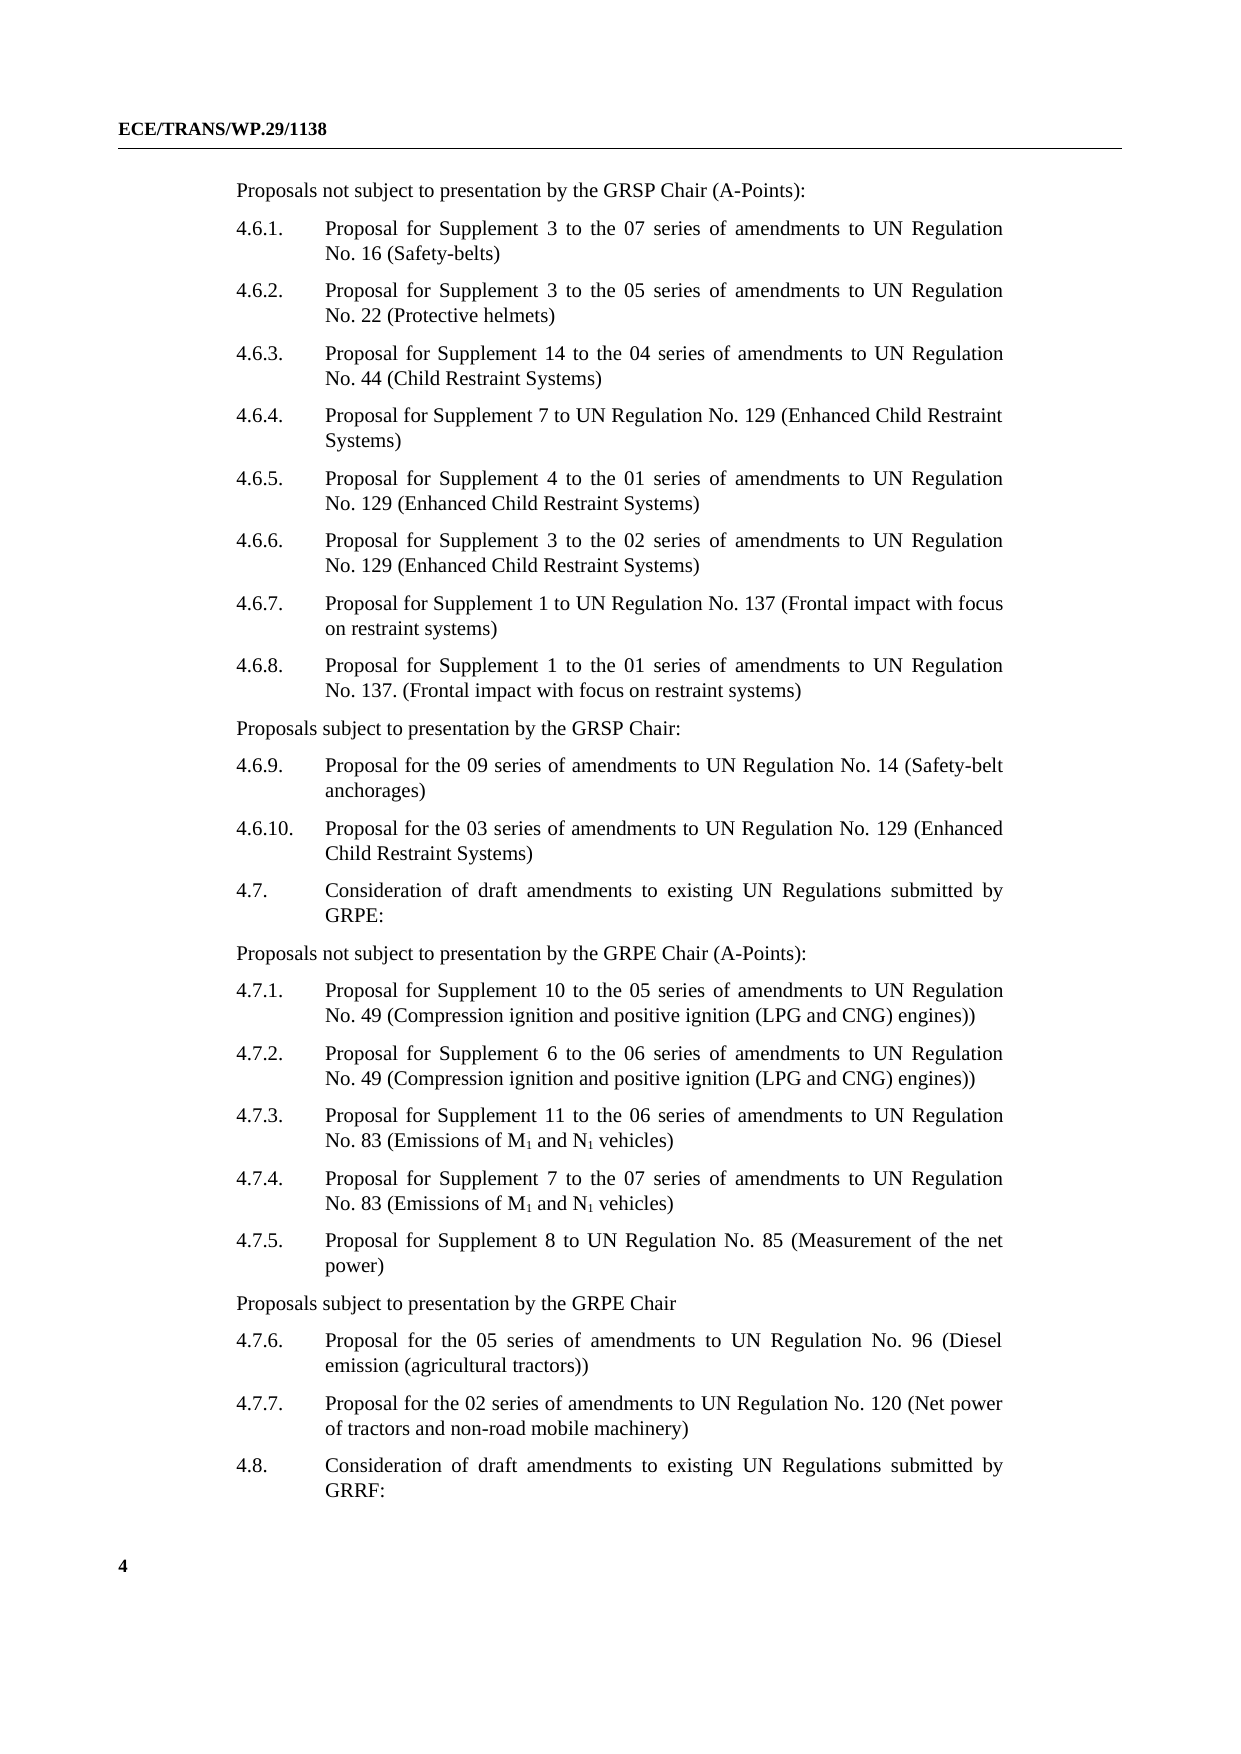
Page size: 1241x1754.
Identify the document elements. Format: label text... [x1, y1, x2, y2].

text 4.7.3. Proposal for Supplement 11 to the 06 series of amendments to UN Regulation No. 83 (Emissions of M1 and N1 vehicles) [236, 1102, 1004, 1152]
text Proposals not subject to presentation by the GRPE Chair (A-Points): [236, 940, 1004, 965]
text 4.7.7. Proposal for the 02 series of amendments to UN Regulation No. 120 (Net power of tractors and non-road mobile machinery) [236, 1390, 1004, 1440]
text 4.6.1. Proposal for Supplement 3 to the 07 series of amendments to UN Regulation No. 16 (Safety-belts) [236, 215, 1004, 265]
text 4.7.5. Proposal for Supplement 8 to UN Regulation No. 85 (Measurement of the net power) [236, 1227, 1004, 1277]
text 4.6.5. Proposal for Supplement 4 to the 01 series of amendments to UN Regulation No. 129 (Enhanced Child Restraint Systems) [236, 465, 1004, 515]
text 4.6.7. Proposal for Supplement 1 to UN Regulation No. 137 (Frontal impact with focus on restraint systems) [236, 590, 1004, 640]
text 4.7.6. Proposal for the 05 series of amendments to UN Regulation No. 96 (Diesel emission (agricultural tractors)) [236, 1327, 1004, 1377]
text 4.6.3. Proposal for Supplement 14 to the 04 series of amendments to UN Regulation No. 44 (Child Restraint Systems) [236, 340, 1004, 390]
text 4.6.10. Proposal for the 03 series of amendments to UN Regulation No. 129 (Enhanced Child Restraint Systems) [236, 815, 1004, 865]
text 4.6.9. Proposal for the 09 series of amendments to UN Regulation No. 14 (Safety-belt anchorages) [236, 752, 1004, 802]
text 4.6.2. Proposal for Supplement 3 to the 05 series of amendments to UN Regulation No. 22 (Protective helmets) [236, 277, 1004, 327]
text Proposals subject to presentation by the GRSP Chair: [236, 715, 1004, 740]
text 4.6.6. Proposal for Supplement 3 to the 02 series of amendments to UN Regulation No. 129 (Enhanced Child Restraint Systems) [236, 527, 1004, 577]
text 4.7.2. Proposal for Supplement 6 to the 06 series of amendments to UN Regulation No. 49 (Compression ignition and positive ignition (LPG and CNG) engines)) [236, 1040, 1004, 1090]
text Proposals subject to presentation by the GRPE Chair [236, 1290, 1004, 1315]
text 4.6.4. Proposal for Supplement 7 to UN Regulation No. 129 (Enhanced Child Restraint Systems) [236, 402, 1004, 452]
text 4.7.1. Proposal for Supplement 10 to the 05 series of amendments to UN Regulation No. 49 (Compression ignition and positive ignition (LPG and CNG) engines)) [236, 977, 1004, 1027]
text 4.8. Consideration of draft amendments to existing UN Regulations submitted by GRRF: [236, 1452, 1004, 1502]
text 4.7. Consideration of draft amendments to existing UN Regulations submitted by GRPE: [236, 877, 1004, 927]
text Proposals not subject to presentation by the GRSP Chair (A-Points): [236, 177, 1004, 202]
text 4.6.8. Proposal for Supplement 1 to the 01 series of amendments to UN Regulation No. 137. (Frontal impact with focus on restraint systems) [236, 652, 1004, 702]
text 4.7.4. Proposal for Supplement 7 to the 07 series of amendments to UN Regulation No. 83 (Emissions of M1 and N1 vehicles) [236, 1165, 1004, 1215]
